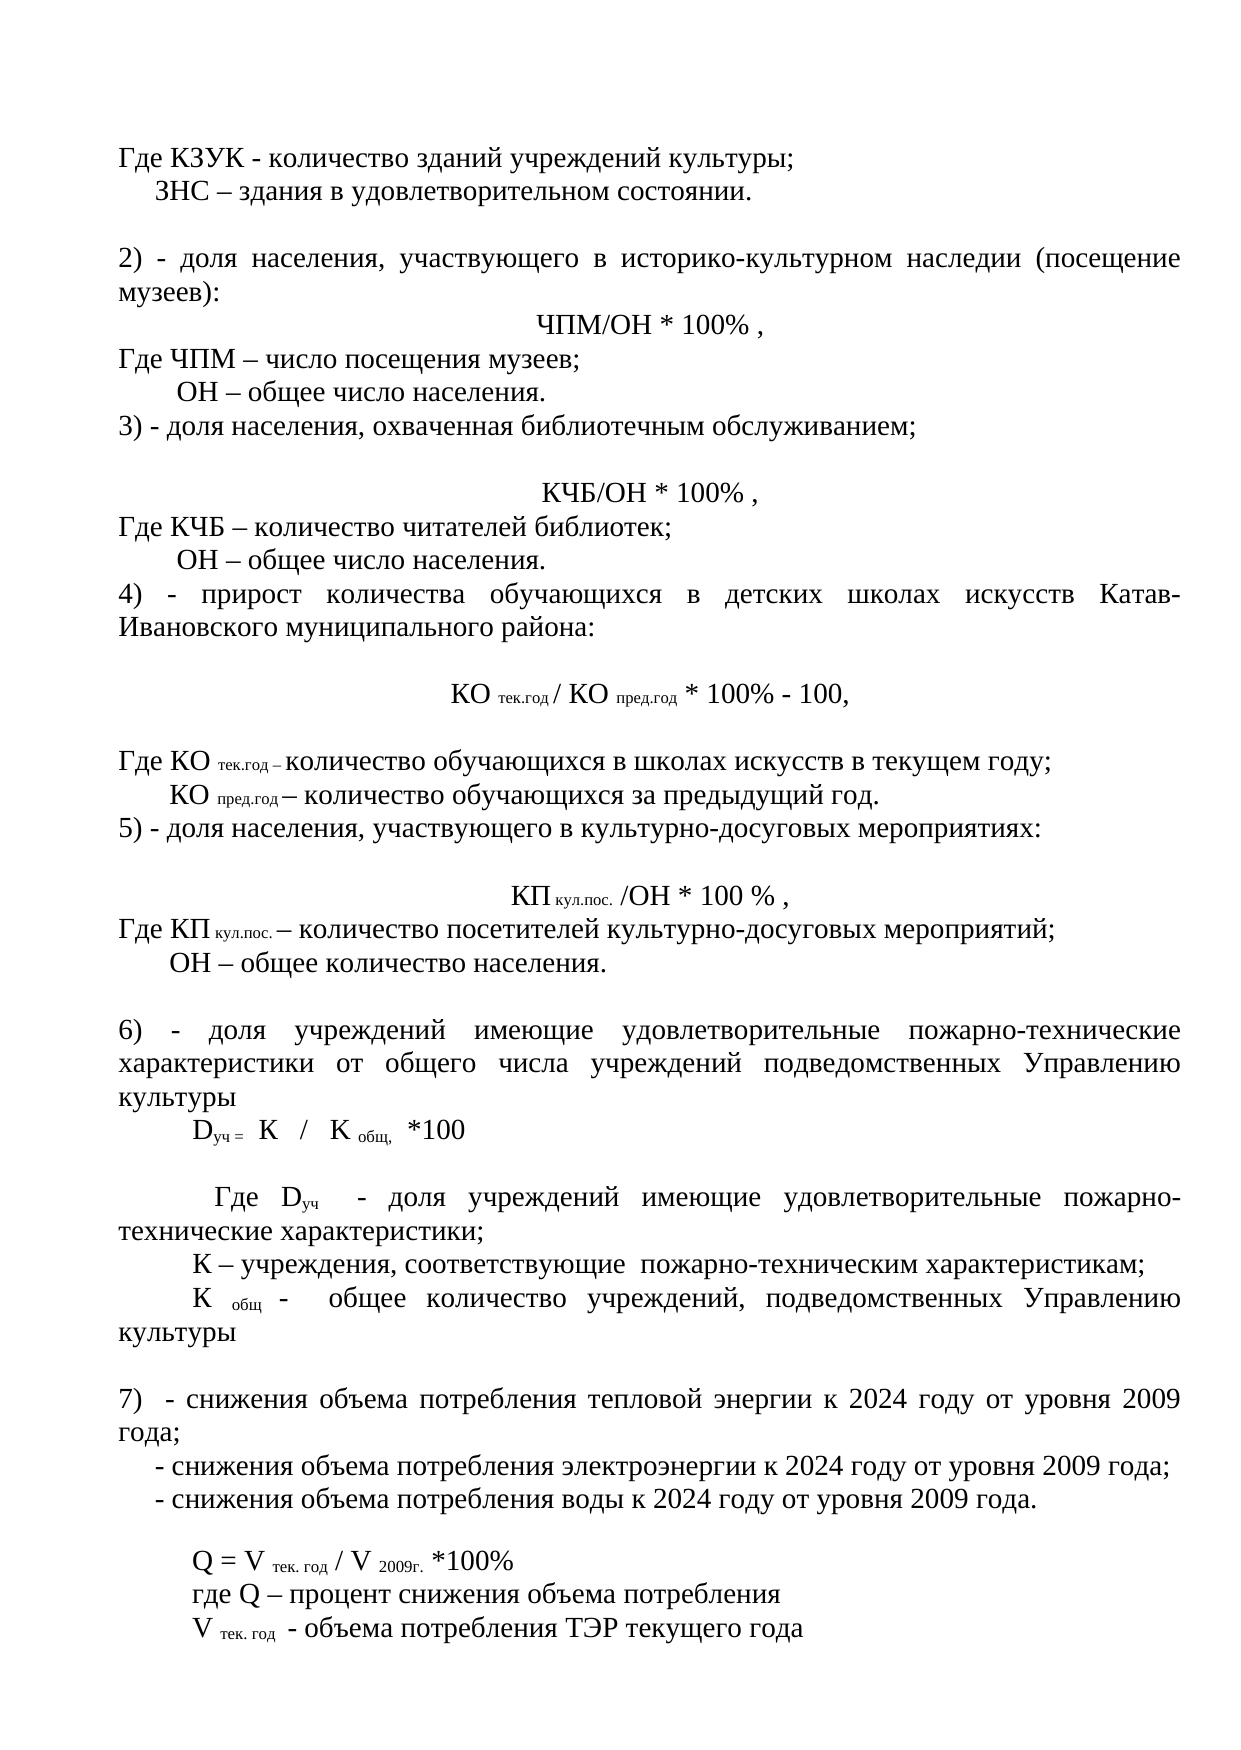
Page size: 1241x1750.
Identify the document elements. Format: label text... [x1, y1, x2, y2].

text КО тек.год / КО пред.год * 100% - 100, [118, 676, 1182, 710]
text - снижения объема потребления воды к 2024 году от уровня 2009 года. [118, 1481, 1182, 1515]
text 5) - доля населения, участвующего в культурно-досуговых мероприятиях: [118, 811, 1182, 844]
text Где КО тек.год – количество обучающихся в школах искусств в текущем году; [118, 743, 1182, 777]
text ЗНС – здания в удовлетворительном состоянии. [118, 173, 1182, 207]
text К общ - общее количество учреждений, подведомственных Управлению культуры [118, 1280, 1182, 1347]
text КЧБ/ОН * 100% , [118, 475, 1182, 509]
text где Q – процент снижения объема потребления [118, 1576, 1182, 1610]
text ОН – общее число населения. [118, 542, 1182, 576]
text 6) - доля учреждений имеющие удовлетворительные пожарно-технические характеристики от общего числа учреждений подведомственных Управлению культуры [118, 1012, 1182, 1112]
text ОН – общее количество населения. [118, 945, 1182, 978]
text - снижения объема потребления электроэнергии к 2024 году от уровня 2009 года; [118, 1448, 1182, 1481]
text КП кул.пос. /ОН * 100 % , [118, 878, 1182, 911]
text 4) - прирост количества обучающихся в детских школах искусств Катав-Ивановского муниципального района: [118, 576, 1182, 643]
text Dуч = К / K общ, *100 [118, 1112, 1182, 1146]
text К – учреждения, соответствующие пожарно-техническим характеристикам; [118, 1247, 1182, 1280]
text Где Dуч - доля учреждений имеющие удовлетворительные пожарно-технические характеристики; [118, 1179, 1182, 1247]
text ОН – общее число населения. [118, 374, 1182, 408]
text Q = V тек. год / V 2009г. *100% [118, 1543, 1182, 1576]
text Где КЗУК - количество зданий учреждений культуры; [118, 140, 1182, 173]
text Где КП кул.пос. – количество посетителей культурно-досуговых мероприятий; [118, 911, 1182, 945]
text 7) - снижения объема потребления тепловой энергии к 2024 году от уровня 2009 года; [118, 1381, 1182, 1448]
text КО пред.год – количество обучающихся за предыдущий год. [118, 777, 1182, 811]
text 2) - доля населения, участвующего в историко-культурном наследии (посещение музеев): [118, 240, 1182, 307]
text Где КЧБ – количество читателей библиотек; [118, 509, 1182, 542]
text V тек. год - объема потребления ТЭР текущего года [118, 1610, 1182, 1643]
text ЧПМ/ОН * 100% , [118, 307, 1182, 341]
text Где ЧПМ – число посещения музеев; [118, 341, 1182, 374]
text 3) - доля населения, охваченная библиотечным обслуживанием; [118, 408, 1182, 442]
